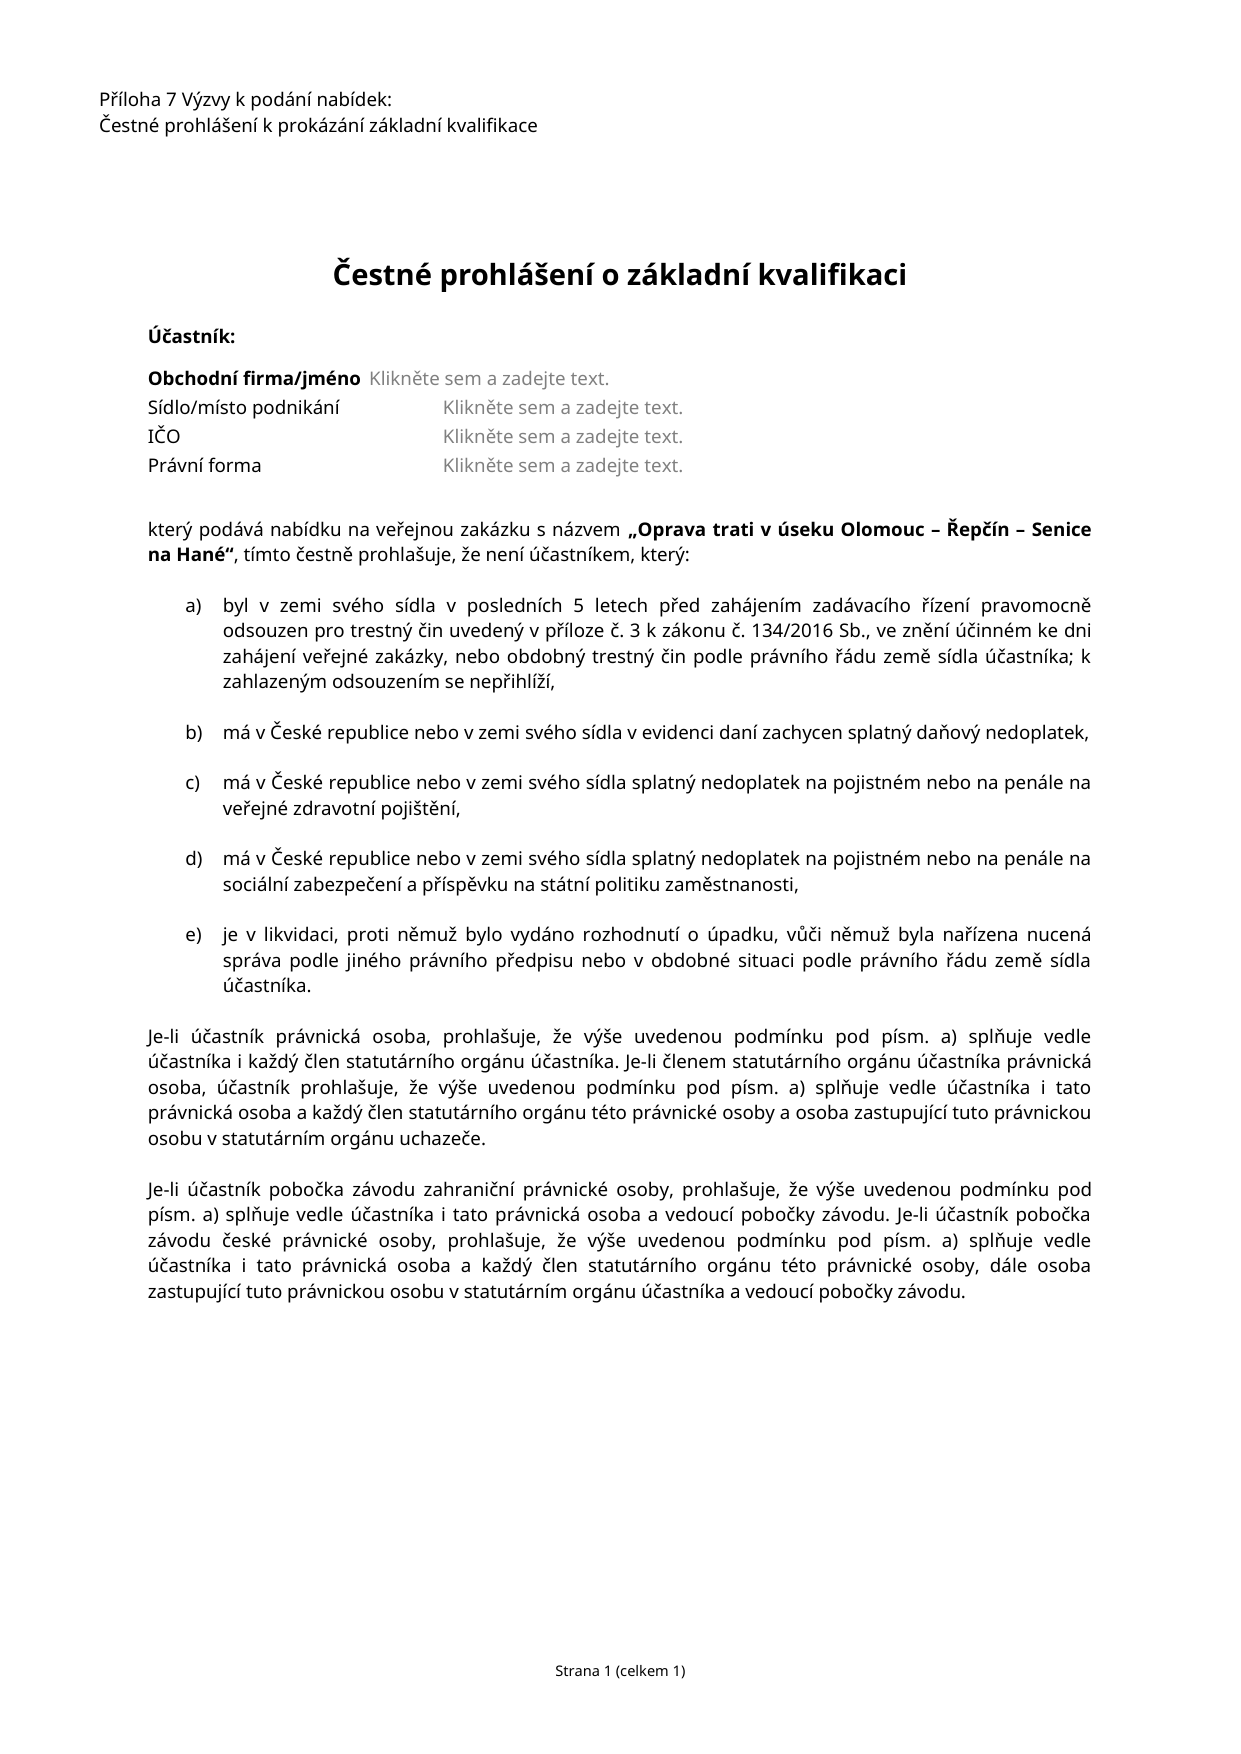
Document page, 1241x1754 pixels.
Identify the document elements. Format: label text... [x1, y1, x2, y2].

list má v České republice nebo v zemi svého sídla splatný nedoplatek na pojistném nebo na penále na veřejné zdravotní pojištění, [185, 769, 1093, 821]
text Právní forma [148, 449, 1093, 478]
text který podává nabídku na veřejnou zakázku s názvem „Oprava trati v úseku Olomouc – Řepčín – Senice na Hané“, tímto čestně prohlašuje, že není účastníkem, který: [148, 516, 1093, 567]
list má v České republice nebo v zemi svého sídla splatný nedoplatek na pojistném nebo na penále na sociální zabezpečení a příspěvku na státní politiku zaměstnanosti, [185, 846, 1093, 897]
text Sídlo/místo podnikání [148, 391, 1093, 420]
text Účastník: [148, 318, 1093, 349]
text IČO [148, 420, 1093, 449]
title Čestné prohlášení o základní kvalifikaci [148, 254, 1093, 293]
text Je-li účastník pobočka závodu zahraniční právnické osoby, prohlašuje, že výše uvedenou podmínku pod písm. a) splňuje vedle účastníka i tato právnická osoba a vedoucí pobočky závodu. Je-li účastník pobočka závodu české právnické osoby, prohlašuje, že výše uvedenou podmínku pod písm. a) splňuje vedle účastníka i tato právnická osoba a každý člen statutárního orgánu této právnické osoby, dále osoba zastupující tuto právnickou osobu v statutárním orgánu účastníka a vedoucí pobočky závodu. [148, 1176, 1093, 1304]
text Obchodní firma/jméno [148, 362, 1093, 391]
list má v České republice nebo v zemi svého sídla v evidenci daní zachycen splatný daňový nedoplatek, [185, 719, 1093, 744]
list je v likvidaci, proti němuž bylo vydáno rozhodnutí o úpadku, vůči němuž byla nařízena nucená správa podle jiného právního předpisu nebo v obdobné situaci podle právního řádu země sídla účastníka. [185, 922, 1093, 998]
text Je-li účastník právnická osoba, prohlašuje, že výše uvedenou podmínku pod písm. a) splňuje vedle účastníka i každý člen statutárního orgánu účastníka. Je-li členem statutárního orgánu účastníka právnická osoba, účastník prohlašuje, že výše uvedenou podmínku pod písm. a) splňuje vedle účastníka i tato právnická osoba a každý člen statutárního orgánu této právnické osoby a osoba zastupující tuto právnickou osobu v statutárním orgánu uchazeče. [148, 1023, 1093, 1151]
list byl v zemi svého sídla v posledních 5 letech před zahájením zadávacího řízení pravomocně odsouzen pro trestný čin uvedený v příloze č. 3 k zákonu č. 134/2016 Sb., ve znění účinném ke dni zahájení veřejné zakázky, nebo obdobný trestný čin podle právního řádu země sídla účastníka; k zahlazeným odsouzením se nepřihlíží, [185, 592, 1093, 694]
